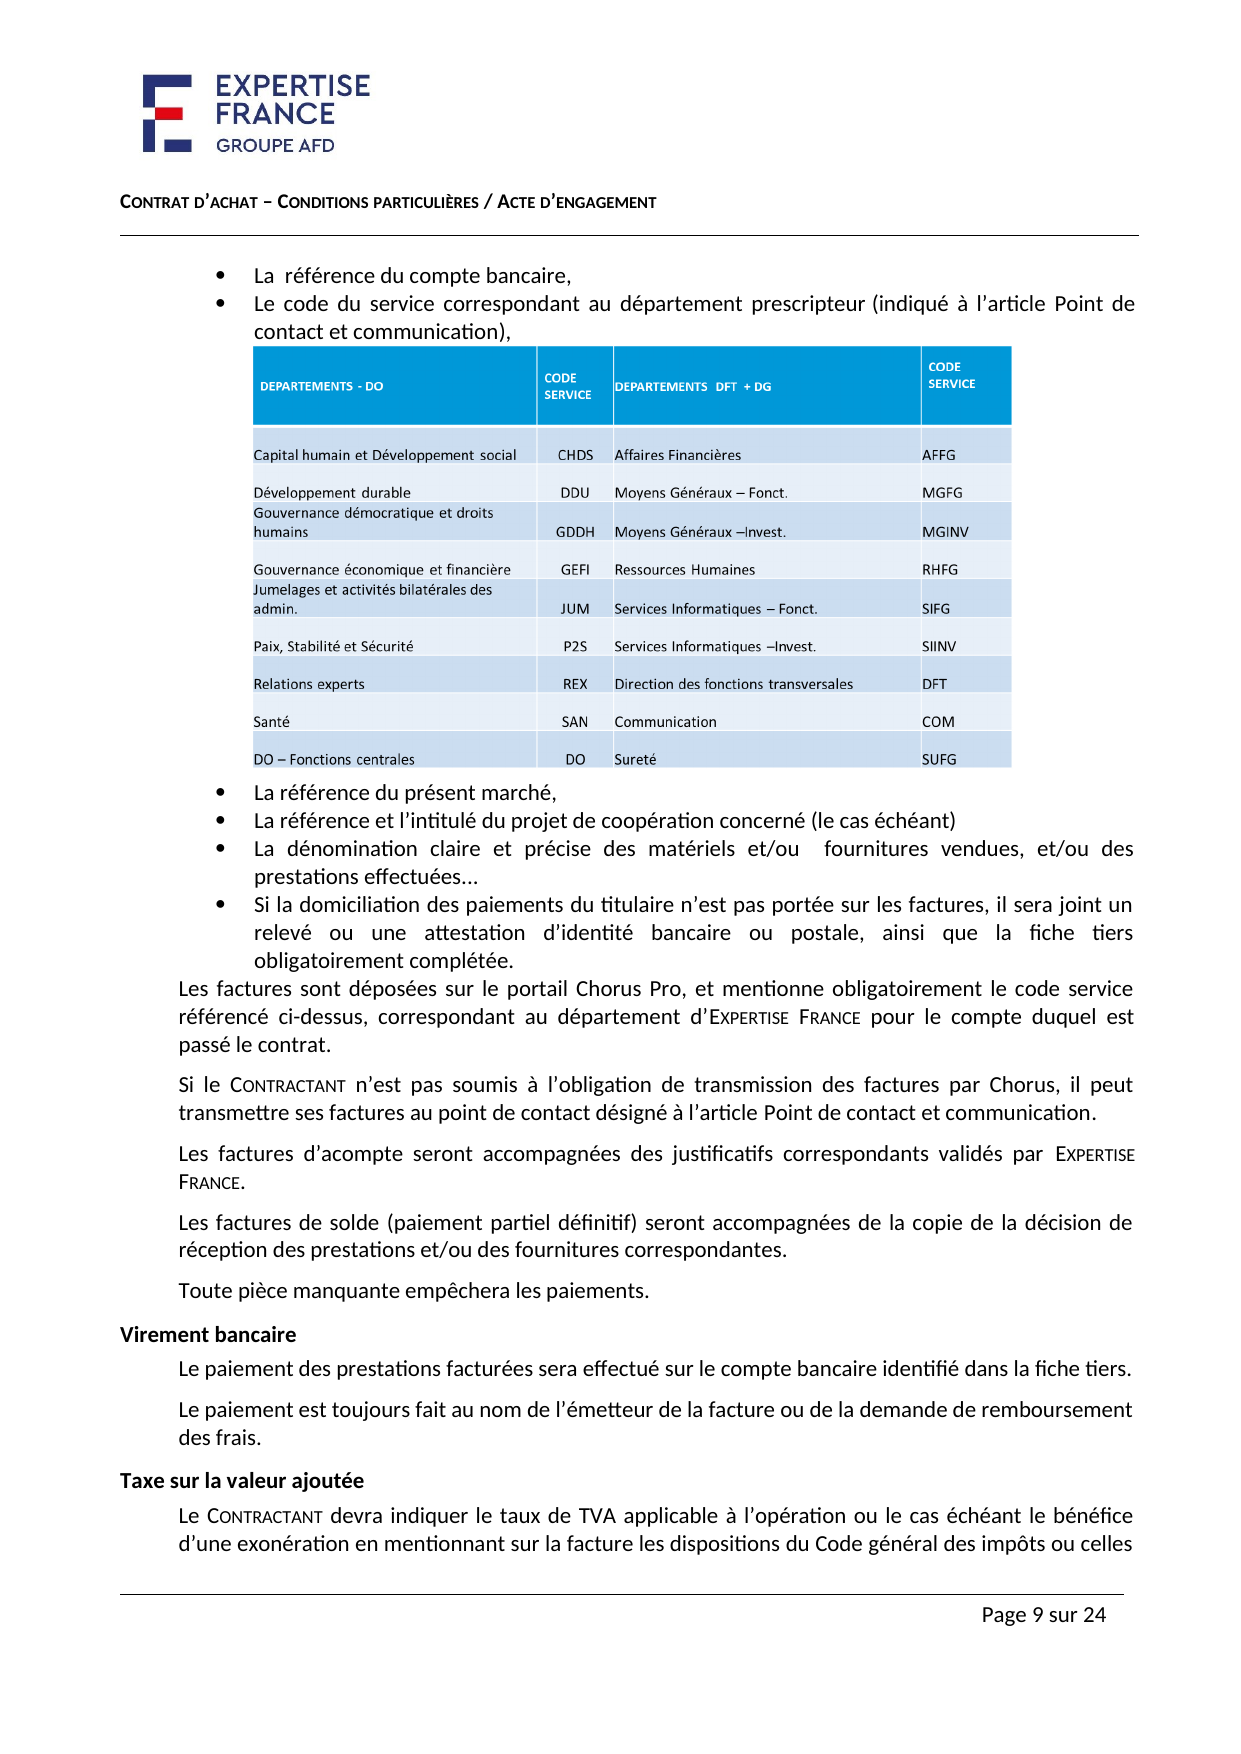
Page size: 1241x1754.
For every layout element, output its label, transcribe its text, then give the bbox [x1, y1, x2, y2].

list Si la domiciliation des paiements du titulaire n’est pas portée sur les factures, il sera joint un relevé ou une attestation d’identité bancaire ou postale, ainsi que la fiche tiers obligatoirement complétée. [216, 890, 1135, 974]
subtitle Virement bancaire [120, 1317, 1135, 1348]
list Le code du service correspondant au département prescripteur (indiqué à l’article Point de contact et communication), [216, 289, 1135, 345]
list Le paiement des prestations facturées sera effectué sur le compte bancaire identifié dans la fiche tiers. [178, 1354, 1135, 1382]
subtitle Taxe sur la valeur ajoutée [120, 1463, 1135, 1494]
list Si le Contractant n’est pas soumis à l’obligation de transmission des factures par Chorus, il peut transmettre ses factures au point de contact désigné à l’article Point de contact et communication. [178, 1071, 1135, 1127]
list Le paiement est toujours fait au nom de l’émetteur de la facture ou de la demande de remboursement des frais. [178, 1395, 1135, 1451]
list Toute pièce manquante empêchera les paiements. [178, 1276, 1135, 1304]
list La référence et l’intitulé du projet de coopération concerné (le cas échéant) [216, 806, 1135, 834]
picture [252, 345, 1013, 778]
list Les factures d’acompte seront accompagnées des justificatifs correspondants validés par Expertise France. [178, 1139, 1135, 1195]
picture [120, 41, 397, 183]
list La référence du compte bancaire, [216, 261, 1135, 289]
list La dénomination claire et précise des matériels et/ou fournitures vendues, et/ou des prestations effectuées... [216, 834, 1135, 890]
list Les factures de solde (paiement partiel définitif) seront accompagnées de la copie de la décision de réception des prestations et/ou des fournitures correspondantes. [178, 1208, 1135, 1264]
list Les factures sont déposées sur le portail Chorus Pro, et mentionne obligatoirement le code service référencé ci-dessus, correspondant au département d’Expertise France pour le compte duquel est passé le contrat. [178, 974, 1135, 1058]
list La référence du présent marché, [216, 778, 1135, 806]
